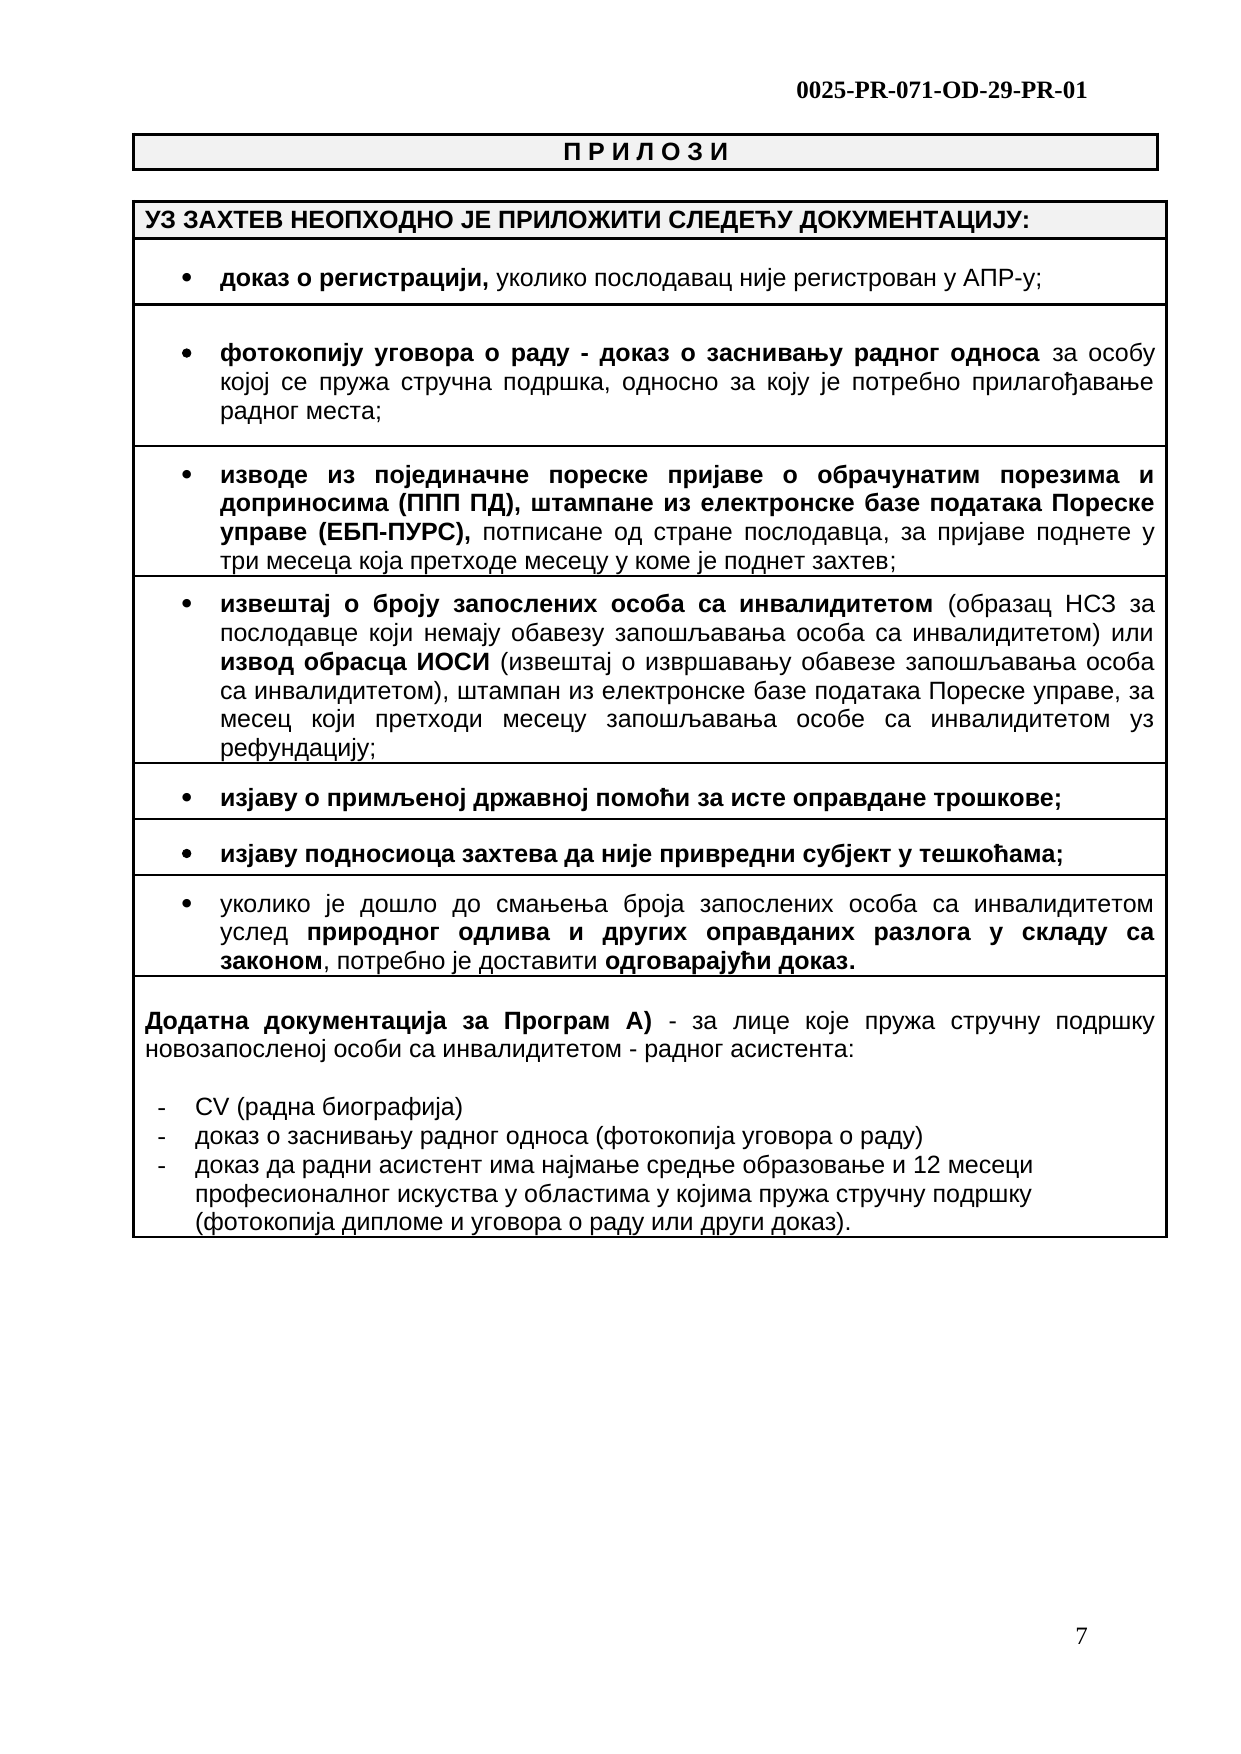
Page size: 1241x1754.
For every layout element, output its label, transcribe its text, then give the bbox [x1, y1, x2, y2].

table_cell изјаву подносиоца захтева да није привредни субјект у тешкоћама; [135, 820, 1165, 874]
table_header П Р И Л О З И [135, 136, 1156, 168]
table_cell извештај о броју запослених особа са инвалидитетом (образац НСЗ за послодавце који немају обавезу запошљавања особа са инвалидитетом) или извод обрасца ИОСИ (извештај о извршавању обавезе запошљавања особа са инвалидитетом), штампан из електронске базе података Пореске управе, за месец који претходи месецу запошљавања особе са инвалидитетом уз рефундацију; [135, 577, 1165, 762]
table_cell изводе из појединачне пореске пријаве о обрачунатим порезима и доприносима (ППП ПД), штампане из електронске базе података Пореске управе (ЕБП-ПУРС), потписане од стране послодавца, за пријаве поднете у три месеца која претходе месецу у коме је поднет захтев; [135, 447, 1165, 575]
table_cell доказ о регистрацији, уколико послодавац није регистрован у АПР-у; [135, 240, 1165, 303]
table_cell фотокопију уговора о раду - доказ о заснивању радног односа за особу којој се пружа стручна подршка, односно за коју је потребно прилагођавање радног места; [135, 306, 1165, 445]
table_header УЗ ЗАХТЕВ НЕОПХОДНО ЈЕ ПРИЛОЖИТИ СЛЕДЕЋУ ДОКУМЕНТАЦИЈУ: [135, 203, 1165, 237]
table_cell изјаву о примљеној државној помоћи за исте оправдане трошкове; [135, 764, 1165, 818]
table_cell Додатна документација за Програм А) - за лице које пружа стручну подршку новозапосленој особи са инвалидитетом - радног асистента: CV (радна биографија) доказ о заснивању радног односа (фотокопија уговора о раду) доказ да радни асистент има најмање средње образовање и 12 месеци професионалног искуства у областима у којима пружа стручну подршку (фотокопија дипломе и уговора о раду или други доказ). [135, 977, 1165, 1236]
table_cell уколико је дошло до смањења броја запослених особа са инвалидитетом услед природног одлива и других оправданих разлога у складу са законом, потребно је доставити одговарајући доказ. [135, 876, 1165, 975]
